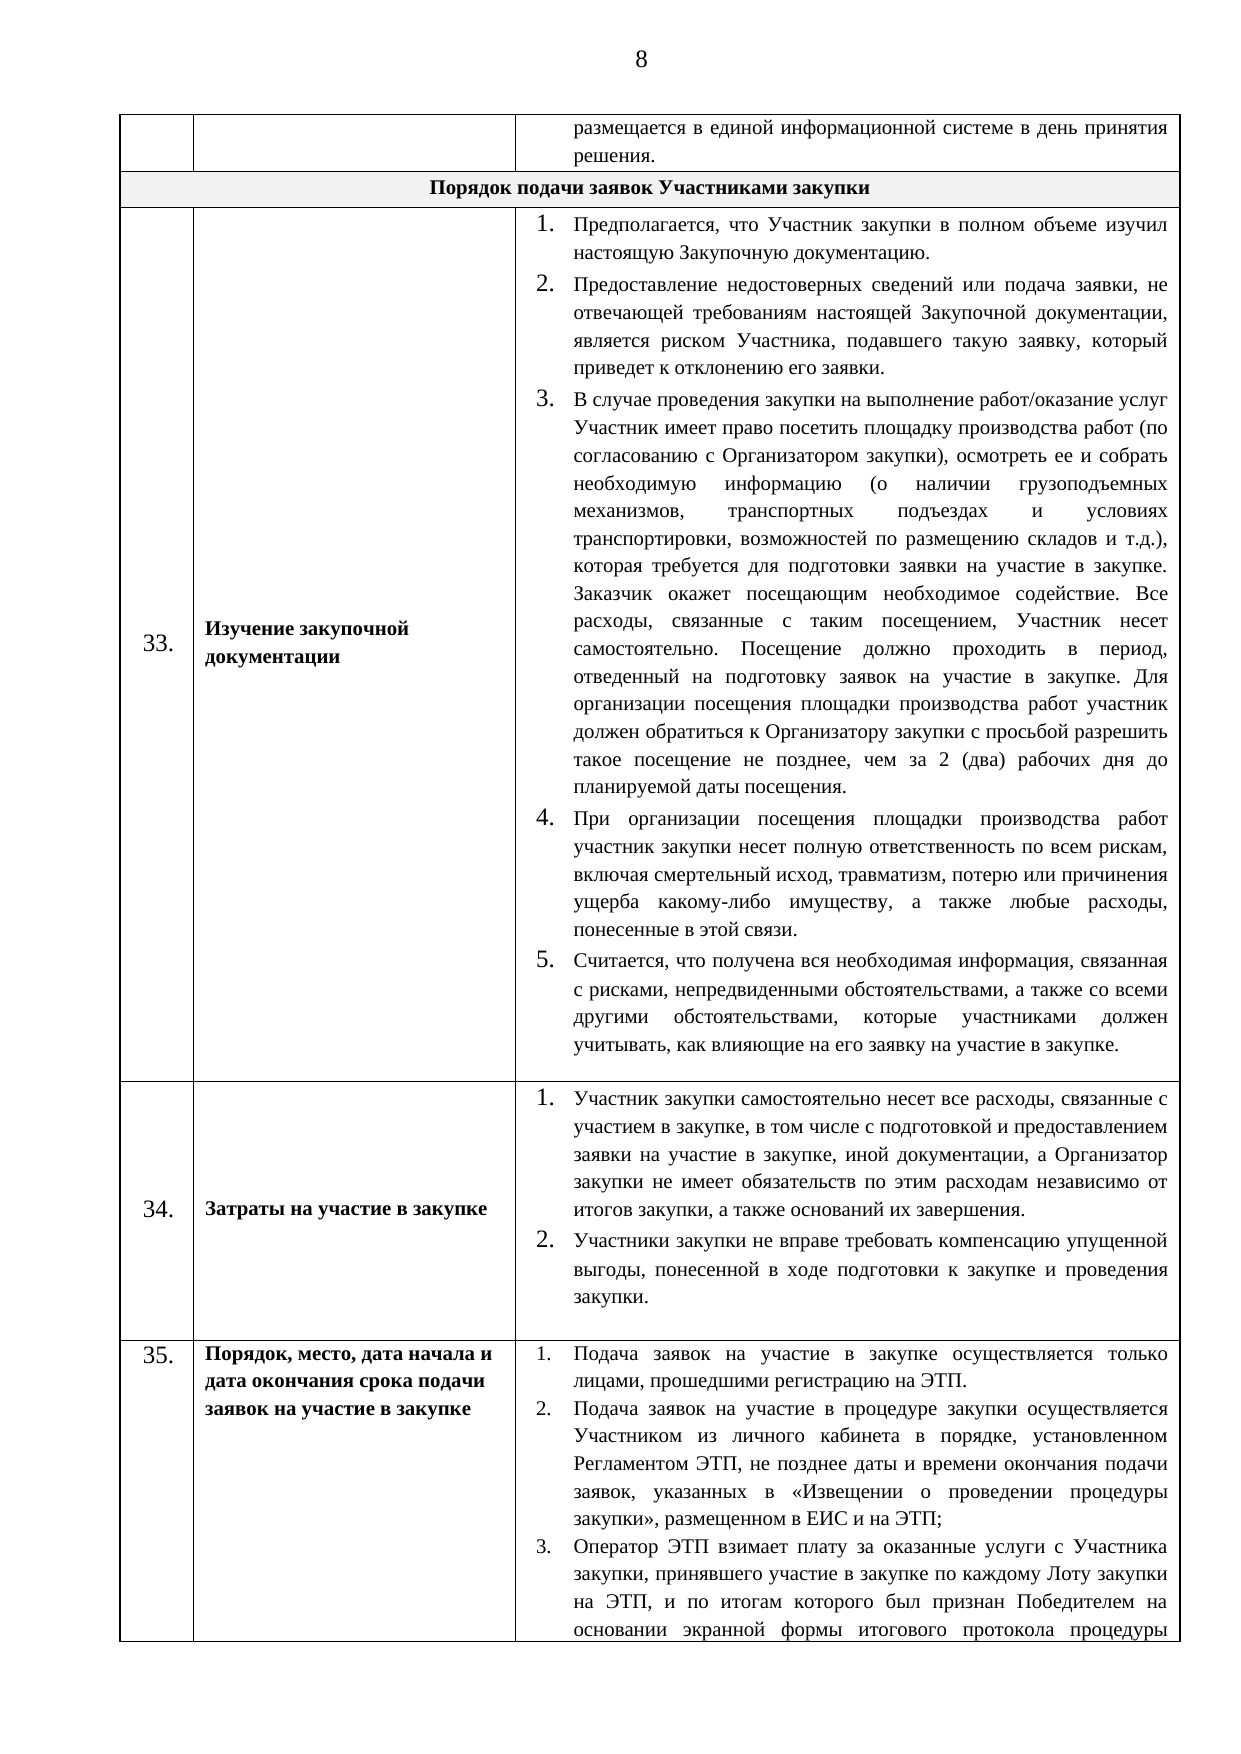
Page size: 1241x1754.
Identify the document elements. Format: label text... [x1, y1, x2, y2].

table_cell [121, 115, 193, 171]
table_cell Порядок подачи заявок Участниками закупки [121, 172, 1179, 207]
table_cell [121, 208, 193, 1081]
table_cell Предполагается, что Участник закупки в полном объеме изучил настоящую Закупочную документацию. Предоставление недостоверных сведений или подача заявки, не отвечающей требованиям настоящей Закупочной документации, является риском Участника, подавшего такую заявку, который приведет к отклонению его заявки. В случае проведения закупки на выполнение работ/оказание услуг Участник имеет право посетить площадку производства работ (по согласованию с Организатором закупки), осмотреть ее и собрать необходимую информацию (о наличии грузоподъемных механизмов, транспортных подъездах и условиях транспортировки, возможностей по размещению складов и т.д.), которая требуется для подготовки заявки на участие в закупке. Заказчик окажет посещающим необходимое содействие. Все расходы, связанные с таким посещением, Участник несет самостоятельно. Посещение должно проходить в период, отведенный на подготовку заявок на участие в закупке. Для организации посещения площадки производства работ участник должен обратиться к Организатору закупки с просьбой разрешить такое посещение не позднее, чем за 2 (два) рабочих дня до планируемой даты посещения. При организации посещения площадки производства работ участник закупки несет полную ответственность по всем рискам, включая смертельный исход, травматизм, потерю или причинения ущерба какому-либо имуществу, а также любые расходы, понесенные в этой связи. Считается, что получена вся необходимая информация, связанная с рисками, непредвиденными обстоятельствами, а также со всеми другими обстоятельствами, которые участниками должен учитывать, как влияющие на его заявку на участие в закупке. [516, 208, 1179, 1081]
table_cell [194, 115, 515, 171]
table_cell [121, 1341, 193, 1641]
table_cell Участник закупки самостоятельно несет все расходы, связанные с участием в закупке, в том числе с подготовкой и предоставлением заявки на участие в закупке, иной документации, а Организатор закупки не имеет обязательств по этим расходам независимо от итогов закупки, а также оснований их завершения. Участники закупки не вправе требовать компенсацию упущенной выгоды, понесенной в ходе подготовки к закупке и проведения закупки. [516, 1082, 1179, 1339]
table_cell Изучение закупочной документации [194, 208, 515, 1081]
table_cell [121, 1082, 193, 1339]
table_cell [516, 1341, 1179, 1641]
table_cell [194, 1341, 515, 1641]
table_cell Затраты на участие в закупке [194, 1082, 515, 1339]
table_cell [516, 115, 1179, 171]
